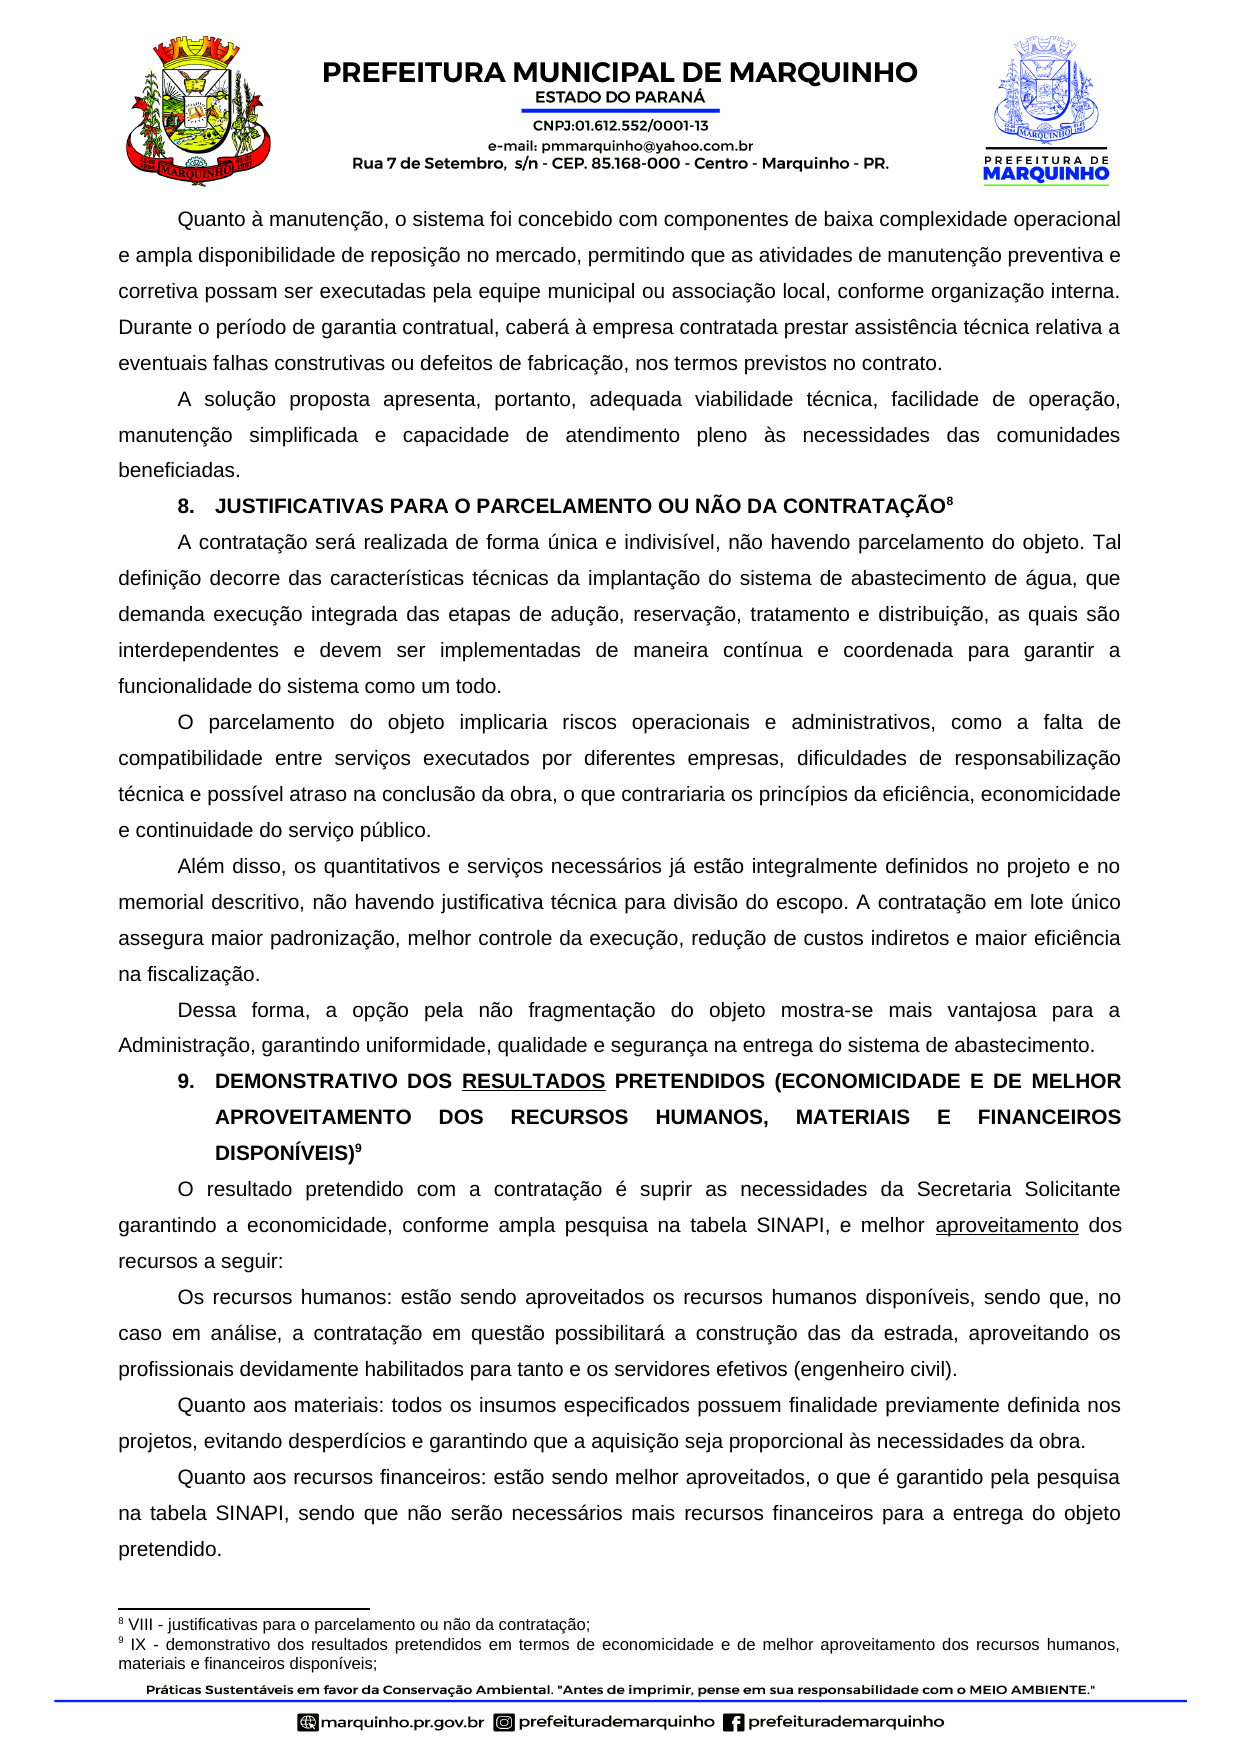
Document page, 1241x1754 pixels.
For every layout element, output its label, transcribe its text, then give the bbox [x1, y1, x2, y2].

text A contratação será realizada de forma única e indivisível, não havendo parcelamento do objeto. Tal definição decorre das características técnicas da implantação do sistema de abastecimento de água, que demanda execução integrada das etapas de adução, reservação, tratamento e distribuição, as quais são interdependentes e devem ser implementadas de maneira contínua e coordenada para garantir a funcionalidade do sistema como um todo. [118, 530, 1122, 698]
text DEMONSTRATIVO DOS RESULTADOS PRETENDIDOS (ECONOMICIDADE E DE MELHOR APROVEITAMENTO DOS RECURSOS HUMANOS, MATERIAIS E FINANCEIROS DISPONÍVEIS) [177, 1069, 1122, 1165]
text JUSTIFICATIVAS PARA O PARCELAMENTO OU NÃO DA CONTRATAÇÃO [177, 494, 1122, 518]
text O resultado pretendido com a contratação é suprir as necessidades da Secretaria Solicitante garantindo a economicidade, conforme ampla pesquisa na tabela SINAPI, e melhor aproveitamento dos recursos a seguir: [118, 1177, 1122, 1273]
picture [60, 7, 1181, 211]
text A solução proposta apresenta, portanto, adequada viabilidade técnica, facilidade de operação, manutenção simplificada e capacidade de atendimento pleno às necessidades das comunidades beneficiadas. [118, 386, 1122, 482]
text Quanto aos recursos financeiros: estão sendo melhor aproveitados, o que é garantido pela pesquisa na tabela SINAPI, sendo que não serão necessários mais recursos financeiros para a entrega do objeto pretendido. [118, 1464, 1122, 1560]
picture [30, 1652, 1210, 1754]
text Além disso, os quantitativos e serviços necessários já estão integralmente definidos no projeto e no memorial descritivo, não havendo justificativa técnica para divisão do escopo. A contratação em lote único assegura maior padronização, melhor controle da execução, redução de custos indiretos e maior eficiência na fiscalização. [118, 854, 1122, 985]
text Quanto à manutenção, o sistema foi concebido com componentes de baixa complexidade operacional e ampla disponibilidade de reposição no mercado, permitindo que as atividades de manutenção preventiva e corretiva possam ser executadas pela equipe municipal ou associação local, conforme organização interna. Durante o período de garantia contratual, caberá à empresa contratada prestar assistência técnica relativa a eventuais falhas construtivas ou defeitos de fabricação, nos termos previstos no contrato. [118, 207, 1122, 374]
text Os recursos humanos: estão sendo aproveitados os recursos humanos disponíveis, sendo que, no caso em análise, a contratação em questão possibilitará a construção das da estrada, aproveitando os profissionais devidamente habilitados para tanto e os servidores efetivos (engenheiro civil). [118, 1285, 1122, 1381]
text O parcelamento do objeto implicaria riscos operacionais e administrativos, como a falta de compatibilidade entre serviços executados por diferentes empresas, dificuldades de responsabilização técnica e possível atraso na conclusão da obra, o que contrariaria os princípios da eficiência, economicidade e continuidade do serviço público. [118, 710, 1122, 842]
text Quanto aos materiais: todos os insumos especificados possuem finalidade previamente definida nos projetos, evitando desperdícios e garantindo que a aquisição seja proporcional às necessidades da obra. [118, 1393, 1122, 1453]
text Dessa forma, a opção pela não fragmentação do objeto mostra-se mais vantajosa para a Administração, garantindo uniformidade, qualidade e segurança na entrega do sistema de abastecimento. [118, 997, 1122, 1057]
